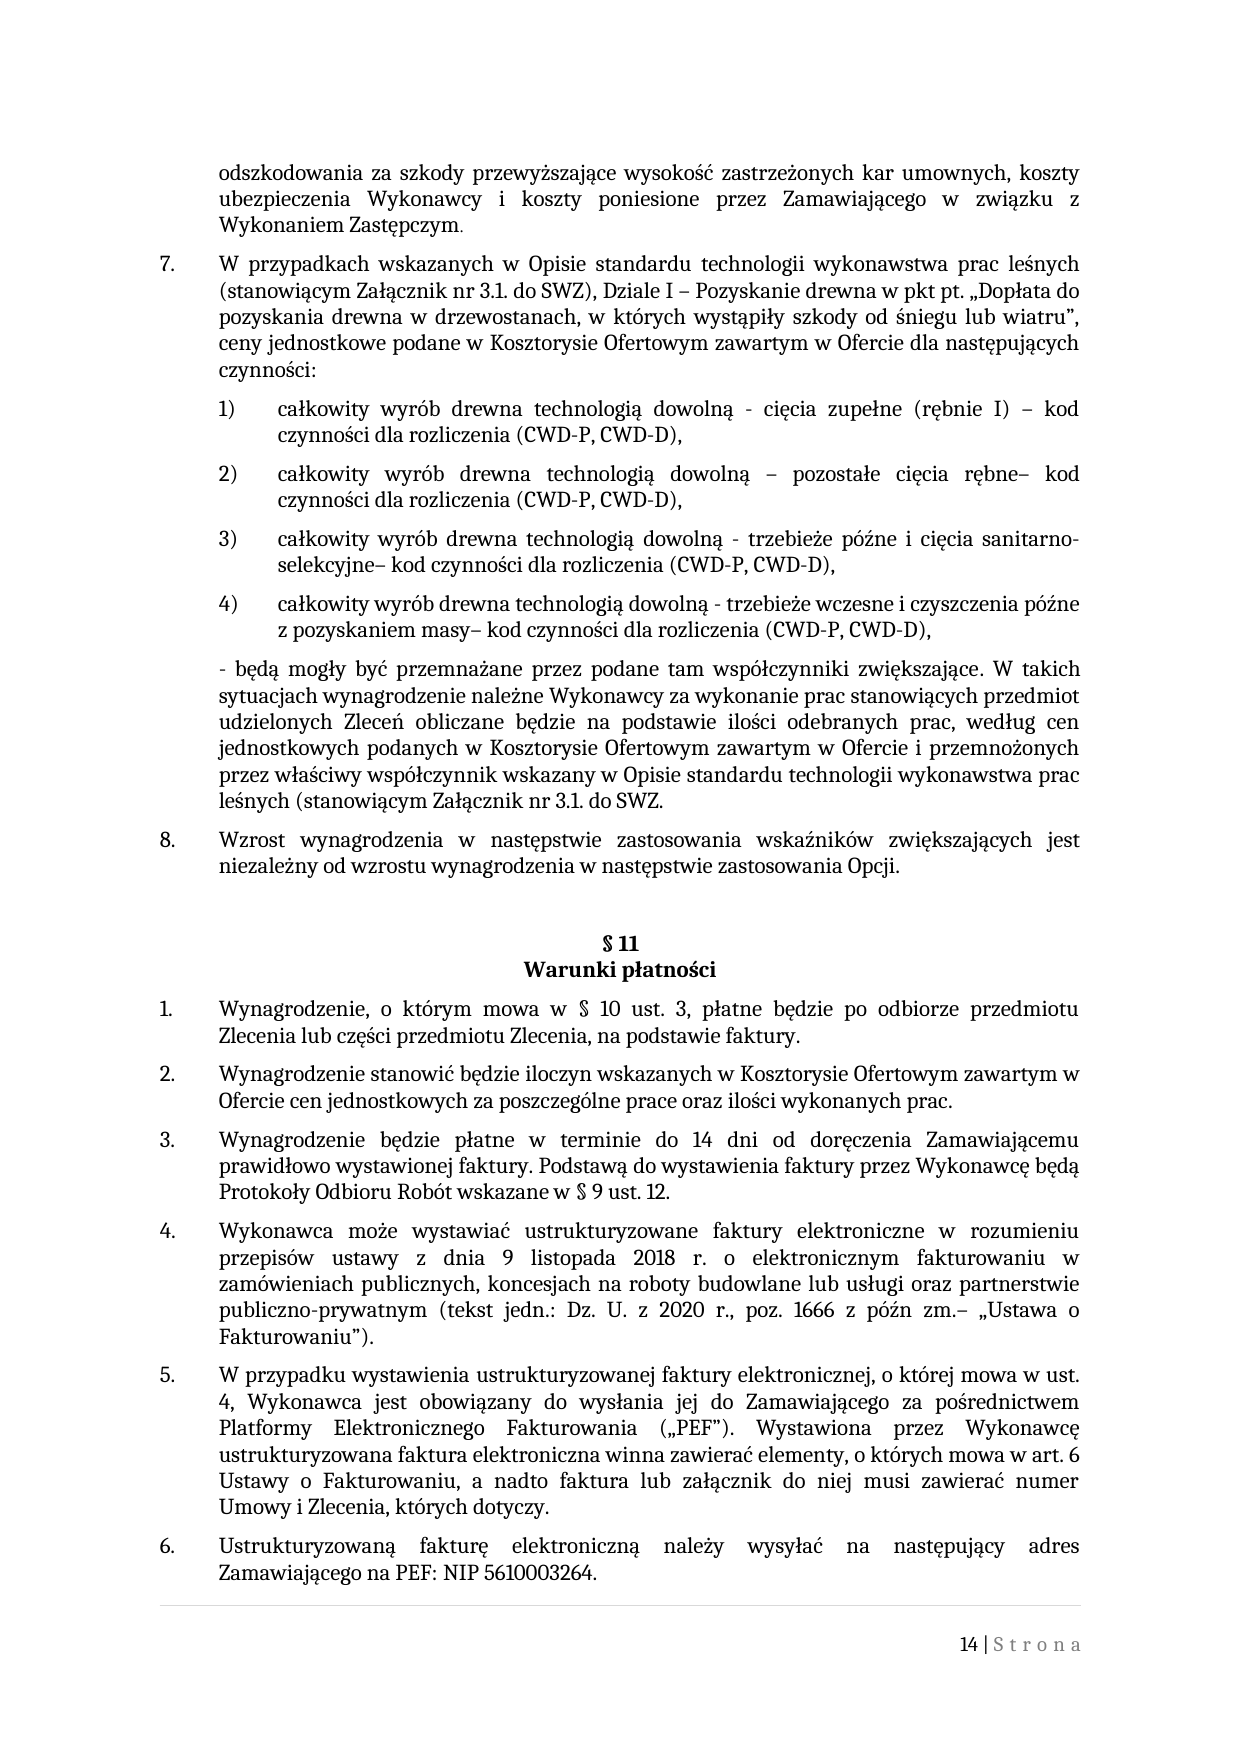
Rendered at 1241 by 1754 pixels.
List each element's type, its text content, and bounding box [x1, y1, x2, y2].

list Ustrukturyzowaną fakturę elektroniczną należy wysyłać na następujący adres Zamawiającego na PEF: NIP 5610003264. [159, 1533, 1081, 1586]
list Wynagrodzenie, o którym mowa w § 10 ust. 3, płatne będzie po odbiorze przedmiotu Zlecenia lub części przedmiotu Zlecenia, na podstawie faktury. [159, 996, 1081, 1049]
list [159, 159, 1081, 238]
text 4) całkowity wyrób drewna technologią dowolną - trzebieże wczesne i czyszczenia późne z pozyskaniem masy– kod czynności dla rozliczenia (CWD-P, CWD-D), [218, 591, 1081, 644]
text § 11 Warunki płatności [159, 931, 1081, 983]
list Wynagrodzenie będzie płatne w terminie do 14 dni od doręczenia Zamawiającemu prawidłowo wystawionej faktury. Podstawą do wystawienia faktury przez Wykonawcę będą Protokoły Odbioru Robót wskazane w § 9 ust. 12. [159, 1126, 1081, 1206]
list W przypadku wystawienia ustrukturyzowanej faktury elektronicznej, o której mowa w ust. 4, Wykonawca jest obowiązany do wysłania jej do Zamawiającego za pośrednictwem Platformy Elektronicznego Fakturowania („PEF”). Wystawiona przez Wykonawcę ustrukturyzowana faktura elektroniczna winna zawierać elementy, o których mowa w art. 6 Ustawy o Fakturowaniu, a nadto faktura lub załącznik do niej musi zawierać numer Umowy i Zlecenia, których dotyczy. [159, 1362, 1081, 1520]
list Wykonawca może wystawiać ustrukturyzowane faktury elektroniczne w rozumieniu przepisów ustawy z dnia 9 listopada 2018 r. o elektronicznym fakturowaniu w zamówieniach publicznych, koncesjach na roboty budowlane lub usługi oraz partnerstwie publiczno-prywatnym (tekst jedn.: Dz. U. z 2020 r., poz. 1666 z późn zm.– „Ustawa o Fakturowaniu”). [159, 1218, 1081, 1350]
list Wynagrodzenie stanowić będzie iloczyn wskazanych w Kosztorysie Ofertowym zawartym w Ofercie cen jednostkowych za poszczególne prace oraz ilości wykonanych prac. [159, 1061, 1081, 1114]
text 1) całkowity wyrób drewna technologią dowolną - cięcia zupełne (rębnie I) – kod czynności dla rozliczenia (CWD-P, CWD-D), [218, 395, 1081, 448]
text 3) całkowity wyrób drewna technologią dowolną - trzebieże późne i cięcia sanitarno-selekcyjne– kod czynności dla rozliczenia (CWD-P, CWD-D), [218, 526, 1081, 578]
text 8. Wzrost wynagrodzenia w następstwie zastosowania wskaźników zwiększających jest niezależny od wzrostu wynagrodzenia w następstwie zastosowania Opcji. [159, 827, 1081, 879]
text - będą mogły być przemnażane przez podane tam współczynniki zwiększające. W takich sytuacjach wynagrodzenie należne Wykonawcy za wykonanie prac stanowiących przedmiot udzielonych Zleceń obliczane będzie na podstawie ilości odebranych prac, według cen jednostkowych podanych w Kosztorysie Ofertowym zawartym w Ofercie i przemnożonych przez właściwy współczynnik wskazany w Opisie standardu technologii wykonawstwa prac leśnych (stanowiącym Załącznik nr 3.1. do SWZ. [218, 656, 1081, 814]
list W przypadkach wskazanych w Opisie standardu technologii wykonawstwa prac leśnych (stanowiącym Załącznik nr 3.1. do SWZ), Dziale I – Pozyskanie drewna w pkt pt. „Dopłata do pozyskania drewna w drzewostanach, w których wystąpiły szkody od śniegu lub wiatru”, ceny jednostkowe podane w Kosztorysie Ofertowym zawartym w Ofercie dla następujących czynności: [159, 251, 1081, 383]
text 2) całkowity wyrób drewna technologią dowolną – pozostałe cięcia rębne– kod czynności dla rozliczenia (CWD-P, CWD-D), [218, 461, 1081, 513]
